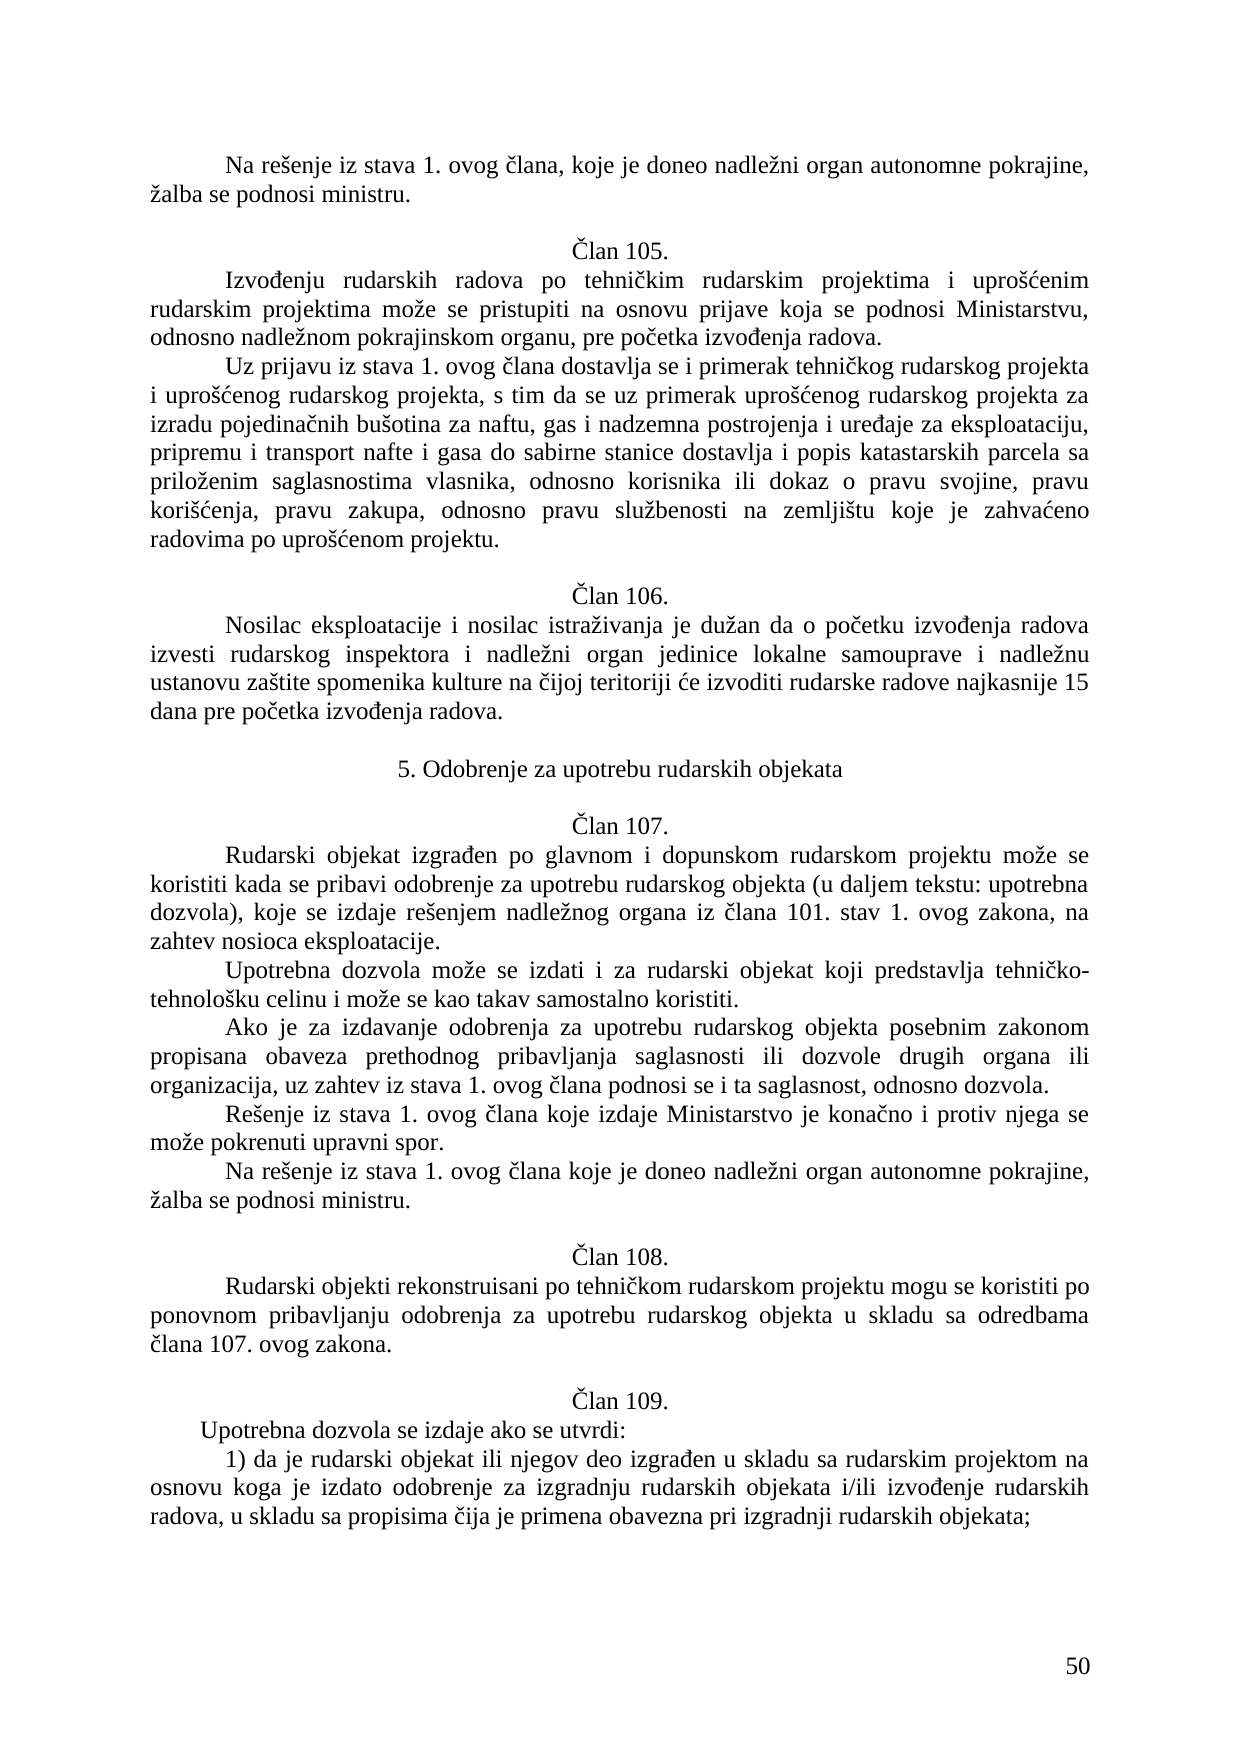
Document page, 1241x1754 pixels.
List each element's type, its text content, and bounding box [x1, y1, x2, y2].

text Rudarski objekti rekonstruisani po tehničkom rudarskom projektu mogu se koristiti po ponovnom pribavljanju odobrenja za upotrebu rudarskog objekta u skladu sa odredbama člana 107. ovog zakona. [150, 1271, 1090, 1357]
text 1) da je rudarski objekat ili njegov deo izgrađen u skladu sa rudarskim projektom na osnovu koga je izdato odobrenje za izgradnju rudarskih objekata i/ili izvođenje rudarskih radova, u skladu sa propisima čija je primena obavezna pri izgradnji rudarskih objekata; [150, 1444, 1090, 1530]
text Član 107. [150, 811, 1090, 840]
text Na rešenje iz stava 1. ovog člana, koje je doneo nadležni organ autonomne pokrajine, žalba se podnosi ministru. [150, 150, 1090, 207]
text Ako je za izdavanje odobrenja za upotrebu rudarskog objekta posebnim zakonom propisana obaveza prethodnog pribavljanja saglasnosti ili dozvole drugih organa ili organizacija, uz zahtev iz stava 1. ovog člana podnosi se i ta saglasnost, odnosno dozvola. [150, 1012, 1090, 1099]
text Član 106. [150, 581, 1090, 610]
text Član 108. [150, 1242, 1090, 1271]
text Član 109. [150, 1386, 1090, 1415]
text Nosilac eksploatacije i nosilac istraživanja je dužan da o početku izvođenja radova izvesti rudarskog inspektora i nadležni organ jedinice lokalne samouprave i nadležnu ustanovu zaštite spomenika kulture na čijoj teritoriji će izvoditi rudarske radove najkasnije 15 dana pre početka izvođenja radova. [150, 610, 1090, 725]
text 5. Odobrenje za upotrebu rudarskih objekata [150, 754, 1090, 782]
text Član 105. [150, 236, 1090, 265]
text Na rešenje iz stava 1. ovog člana koje je doneo nadležni organ autonomne pokrajine, žalba se podnosi ministru. [150, 1156, 1090, 1214]
text Izvođenju rudarskih radova po tehničkim rudarskim projektima i uprošćenim rudarskim projektima može se pristupiti na osnovu prijave koja se podnosi Ministarstvu, odnosno nadležnom pokrajinskom organu, pre početka izvođenja radova. [150, 265, 1090, 351]
text Upotrebna dozvola se izdaje ako se utvrdi: [150, 1415, 1090, 1444]
text Uz prijavu iz stava 1. ovog člana dostavlja se i primerak tehničkog rudarskog projekta i uprošćenog rudarskog projekta, s tim da se uz primerak uprošćenog rudarskog projekta za izradu pojedinačnih bušotina za naftu, gas i nadzemna postrojenja i uređaje za eksploataciju, pripremu i transport nafte i gasa do sabirne stanice dostavlja i popis katastarskih parcela sa priloženim saglasnostima vlasnika, odnosno korisnika ili dokaz o pravu svojine, pravu korišćenja, pravu zakupa, odnosno pravu službenosti na zemljištu koje je zahvaćeno radovima po uprošćenom projektu. [150, 351, 1090, 552]
text Upotrebna dozvola može se izdati i za rudarski objekat koji predstavlja tehničko-tehnološku celinu i može se kao takav samostalno koristiti. [150, 955, 1090, 1012]
text Rudarski objekat izgrađen po glavnom i dopunskom rudarskom projektu može se koristiti kada se pribavi odobrenje za upotrebu rudarskog objekta (u daljem tekstu: upotrebna dozvola), koje se izdaje rešenjem nadležnog organa iz člana 101. stav 1. ovog zakona, na zahtev nosioca eksploatacije. [150, 840, 1090, 955]
text Rešenje iz stava 1. ovog člana koje izdaje Ministarstvo je konačno i protiv njega se može pokrenuti upravni spor. [150, 1099, 1090, 1156]
